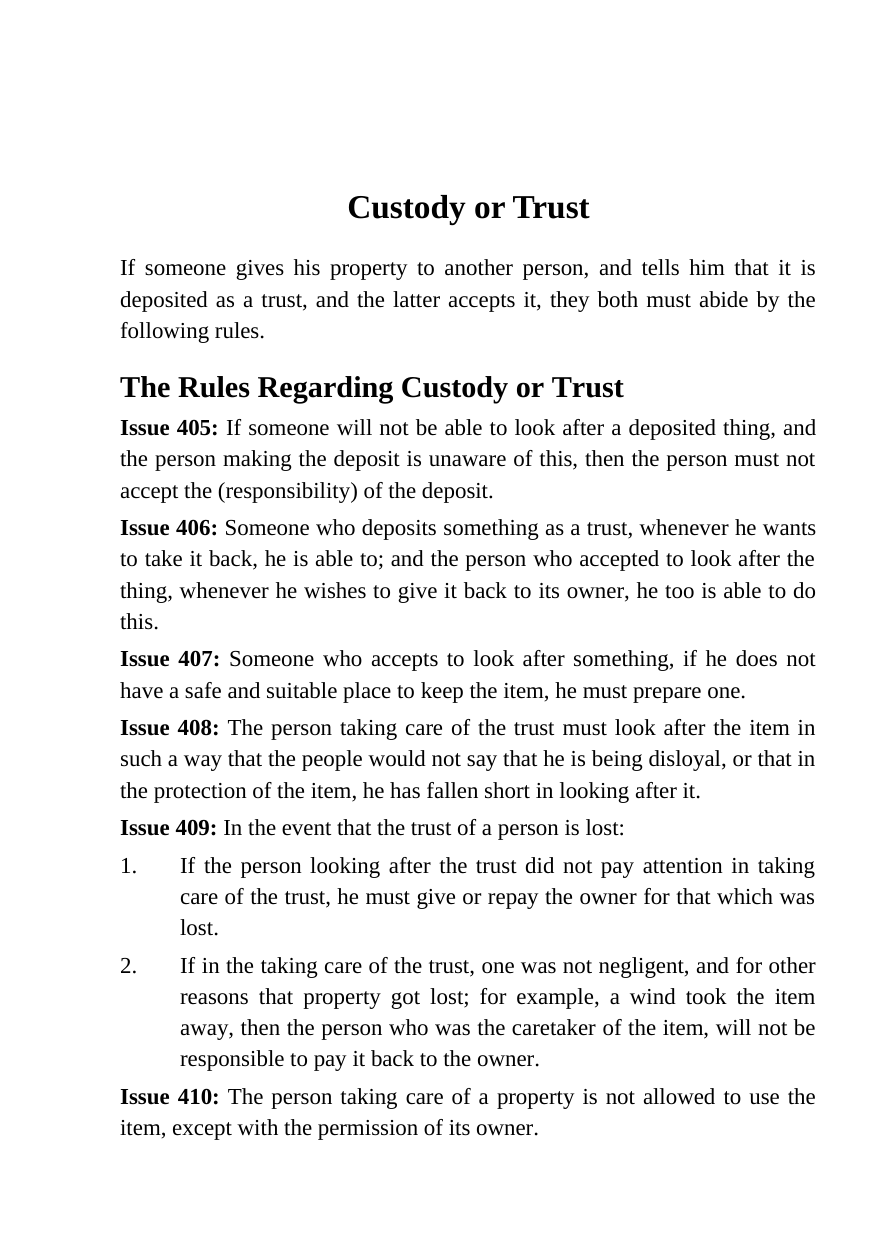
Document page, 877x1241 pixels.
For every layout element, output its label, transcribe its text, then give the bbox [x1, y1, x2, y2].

subtitle The Rules Regarding Custody or Trust [120, 369, 817, 404]
text Issue 408: The person taking care of the trust must look after the item in such a way that the people would not say that he is being disloyal, or that in the protection of the item, he has fallen short in looking after it. [120, 711, 817, 804]
text Issue 405: If someone will not be able to look after a deposited thing, and the person making the deposit is unaware of this, then the person must not accept the (responsibility) of the deposit. [120, 411, 817, 504]
text Issue 406: Someone who deposits something as a trust, whenever he wants to take it back, he is able to; and the person who accepted to look after the thing, whenever he wishes to give it back to its owner, he too is able to do this. [120, 511, 817, 636]
subtitle Custody or Trust [120, 187, 817, 226]
text 1. If the person looking after the trust did not pay attention in taking care of the trust, he must give or repay the owner for that which was lost. [120, 848, 817, 942]
text Issue 407: Someone who accepts to look after something, if he does not have a safe and suitable place to keep the item, he must prepare one. [120, 642, 817, 704]
text Issue 409: In the event that the trust of a person is lost: [120, 811, 817, 842]
text Issue 410: The person taking care of a property is not allowed to use the item, except with the permission of its owner. [120, 1079, 817, 1142]
text If someone gives his property to another person, and tells him that it is deposited as a trust, and the latter accepts it, they both must abide by the following rules. [120, 251, 817, 344]
text 2. If in the taking care of the trust, one was not negligent, and for other reasons that property got lost; for example, a wind took the item away, then the person who was the caretaker of the item, will not be responsible to pay it back to the owner. [120, 948, 817, 1073]
